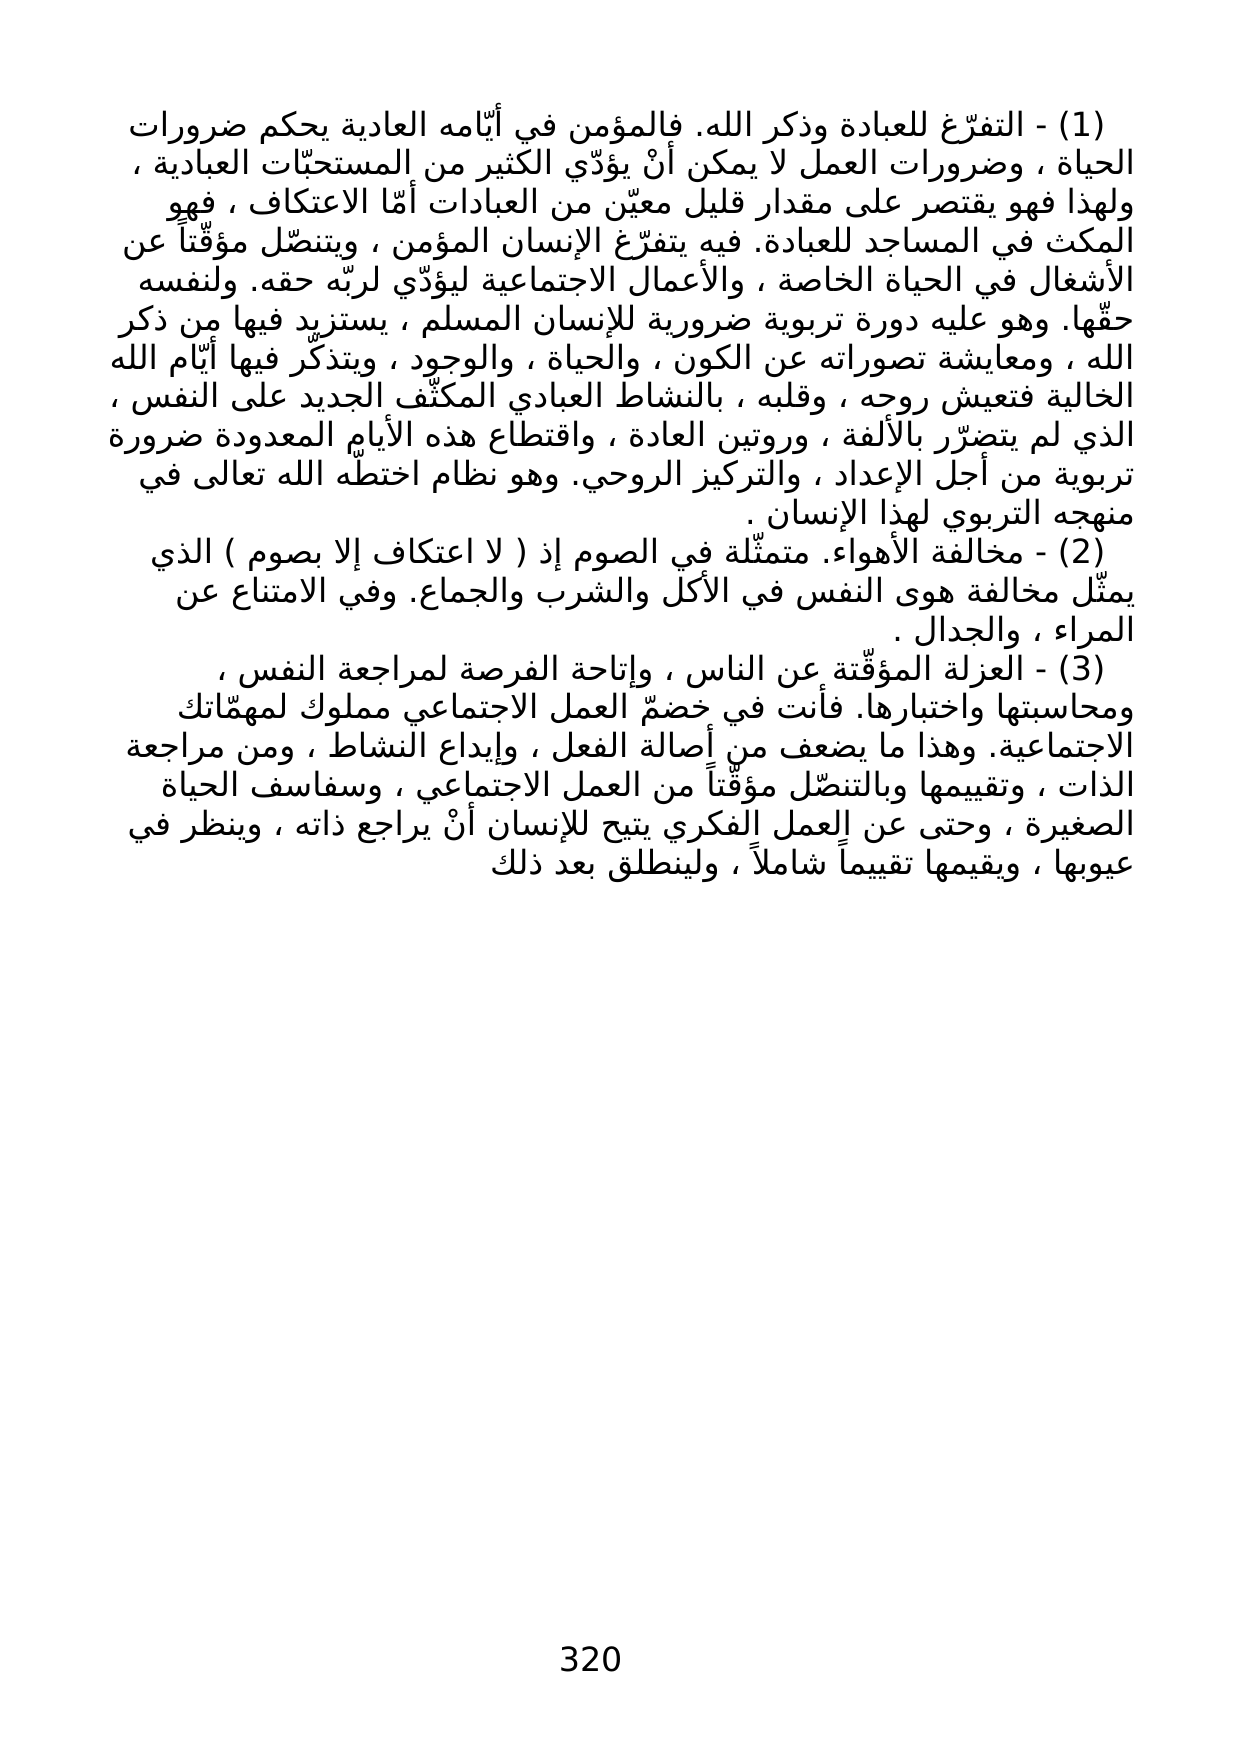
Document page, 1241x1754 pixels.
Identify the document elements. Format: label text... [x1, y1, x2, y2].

text (2) - مخالفة الأهواء. متمثّلة في الصوم إذ ( لا اعتكاف إلا بصوم ) الذي يمثّل مخالفة هوى النفس في الأكل والشرب والجماع. وفي الامتناع عن المراء ، والجدال . [105, 532, 1135, 649]
text (1) - التفرّغ للعبادة وذكر الله. فالمؤمن في أيّامه العادية يحكم ضرورات الحياة ، وضرورات العمل لا يمكن أنْ يؤدّي الكثير من المستحبّات العبادية ، ولهذا فهو يقتصر على مقدار قليل معيّن من العبادات أمّا الاعتكاف ، فهو المكث في المساجد للعبادة. فيه يتفرّغ الإنسان المؤمن ، ويتنصّل مؤقّتاً عن الأشغال في الحياة الخاصة ، والأعمال الاجتماعية ليؤدّي لربّه حقه. ولنفسه حقّها. وهو عليه دورة تربوية ضرورية للإنسان المسلم ، يستزيد فيها من ذكر الله ، ومعايشة تصوراته عن الكون ، والحياة ، والوجود ، ويتذكّر فيها أيّام الله الخالية فتعيش روحه ، وقلبه ، بالنشاط العبادي المكثّف الجديد على النفس ، الذي لم يتضرّر بالألفة ، وروتين العادة ، واقتطاع هذه الأيام المعدودة ضرورة تربوية من أجل الإعداد ، والتركيز الروحي. وهو نظام اختطّه الله تعالى في منهجه التربوي لهذا الإنسان . [105, 105, 1135, 532]
text (3) - العزلة المؤقّتة عن الناس ، وإتاحة الفرصة لمراجعة النفس ، ومحاسبتها واختبارها. فأنت في خضمّ العمل الاجتماعي مملوك لمهمّاتك الاجتماعية. وهذا ما يضعف من أصالة الفعل ، وإيداع النشاط ، ومن مراجعة الذات ، وتقييمها وبالتنصّل مؤقّتاً من العمل الاجتماعي ، وسفاسف الحياة الصغيرة ، وحتى عن العمل الفكري يتيح للإنسان أنْ يراجع ذاته ، وينظر في عيوبها ، ويقيمها تقييماً شاملاً ، ولينطلق بعد ذلك [105, 649, 1135, 882]
